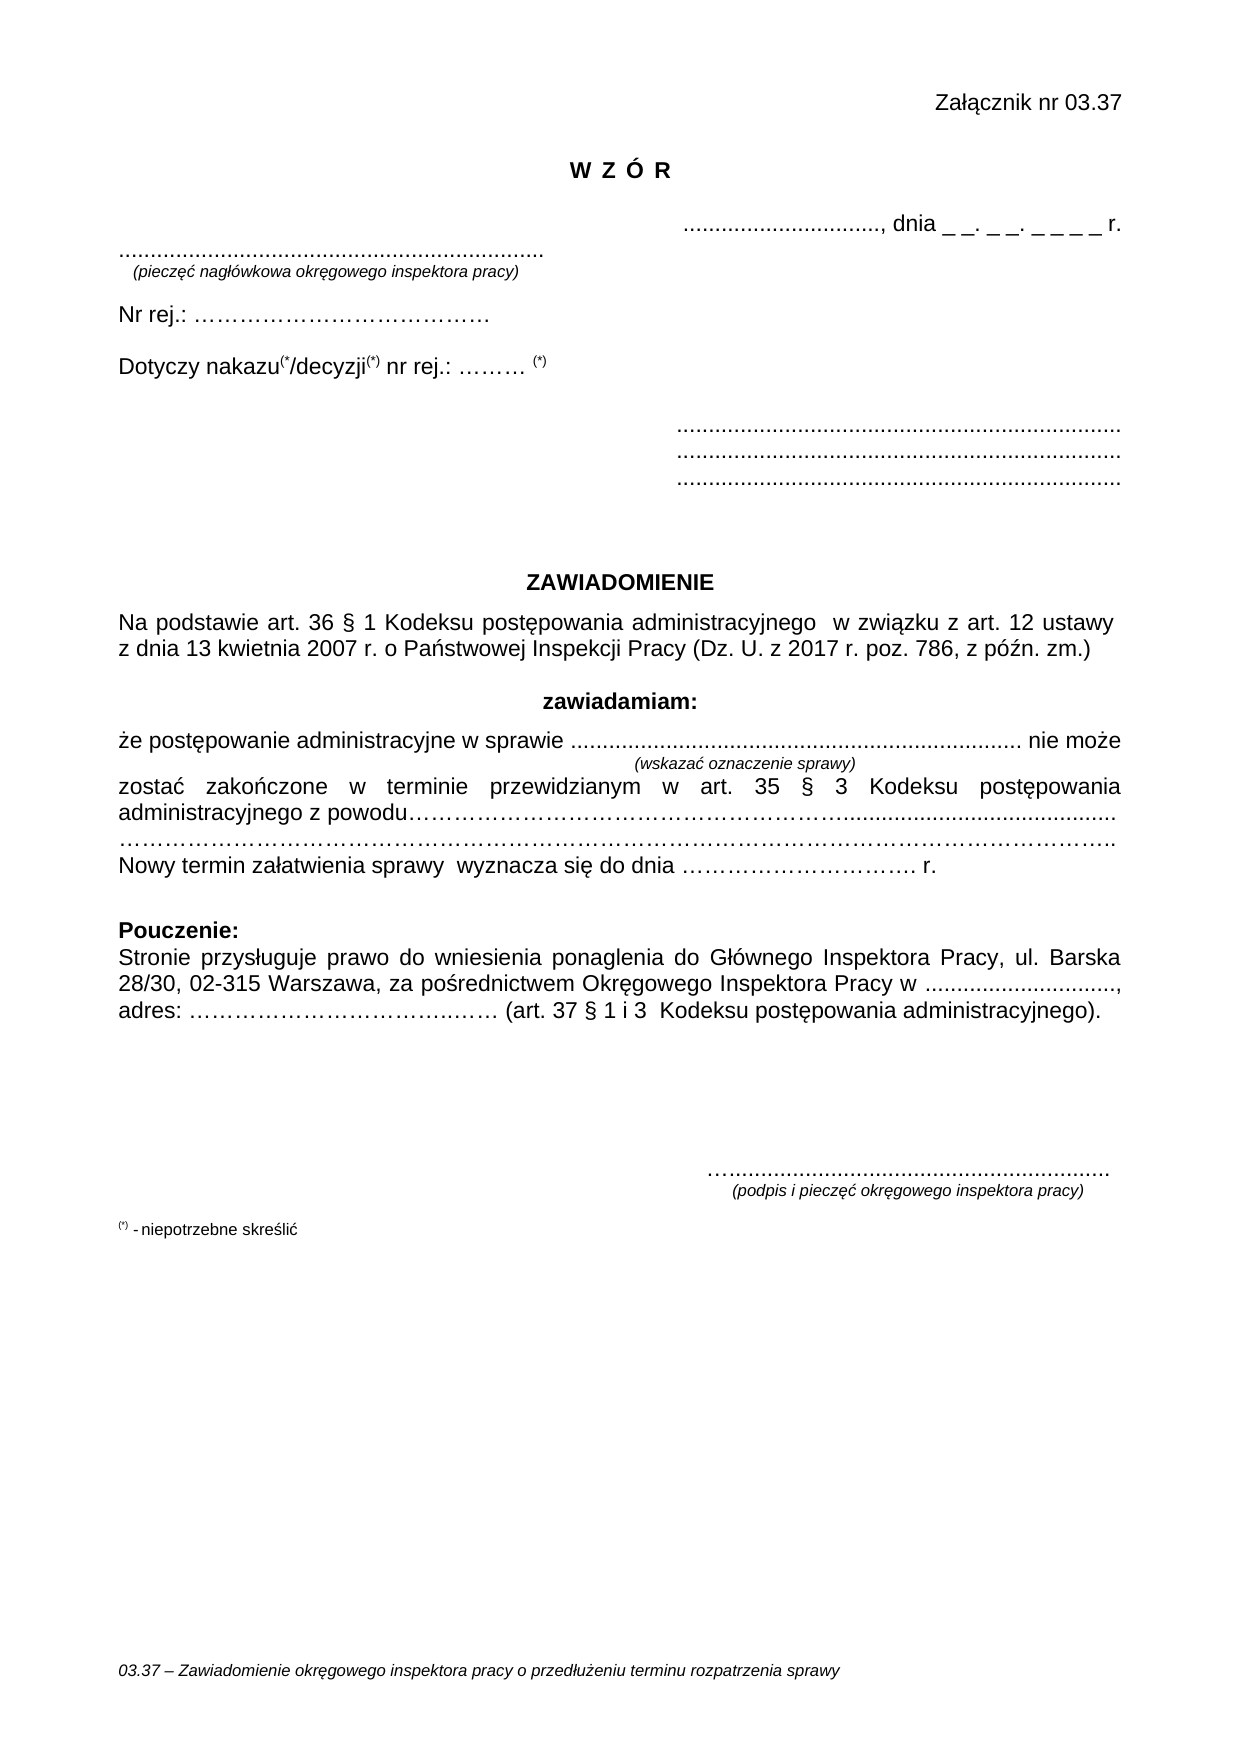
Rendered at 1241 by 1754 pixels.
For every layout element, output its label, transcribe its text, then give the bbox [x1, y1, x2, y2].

text (podpis i pieczęć okręgowego inspektora pracy) [694, 1181, 1122, 1200]
text Na podstawie art. 36 § 1 Kodeksu postępowania administracyjnego w związku z art. 12 ustawy z dnia 13 kwietnia 2007 r. o Państwowej Inspekcji Pracy (Dz. U. z 2017 r. poz. 786, z późn. zm.) [118, 608, 1122, 661]
text (*) - niepotrzebne skreślić [118, 1219, 1122, 1238]
text zostać zakończone w terminie przewidzianym w art. 35 § 3 Kodeksu postępowania administracyjnego z powodu…………………………………………………........................................... [118, 773, 1122, 825]
text Dotyczy nakazu(*/decyzji(*) nr rej.: ……… (*) [118, 353, 1122, 380]
text (wskazać oznaczenie sprawy) [118, 753, 1122, 773]
text ZAWIADOMIENIE [118, 569, 1122, 595]
text ………………………………………………………………………………………………………………….. [118, 825, 1122, 852]
text ................................................................... [118, 236, 1122, 262]
text Pouczenie: [118, 917, 1122, 944]
text …............................................................ [694, 1155, 1122, 1181]
text Nowy termin załatwienia sprawy wyznacza się do dnia …………………………. r. [118, 852, 1122, 878]
text Nr rej.: ………………………………… [118, 301, 1122, 327]
text że postępowanie administracyjne w sprawie ....................................................................... nie może [118, 727, 1122, 753]
text ...................................................................... [118, 411, 1122, 437]
text WZÓR [118, 157, 1122, 183]
text zawiadamiam: [118, 688, 1122, 714]
text ...................................................................... [118, 464, 1122, 490]
text ..............................., dnia _ _. _ _. _ _ _ _ r. [118, 209, 1122, 236]
text (pieczęć nagłówkowa okręgowego inspektora pracy) [118, 262, 1122, 281]
text Załącznik nr 03.37 [118, 89, 1122, 115]
text Stronie przysługuje prawo do wniesienia ponaglenia do Głównego Inspektora Pracy, ul. Barska 28/30, 02-315 Warszawa, za pośrednictwem Okręgowego Inspektora Pracy w .............................., adres: ……………………………..…… (art. 37 § 1 i 3 Kodeksu postępowania administracyjnego). [118, 944, 1122, 1023]
text ...................................................................... [118, 437, 1122, 464]
